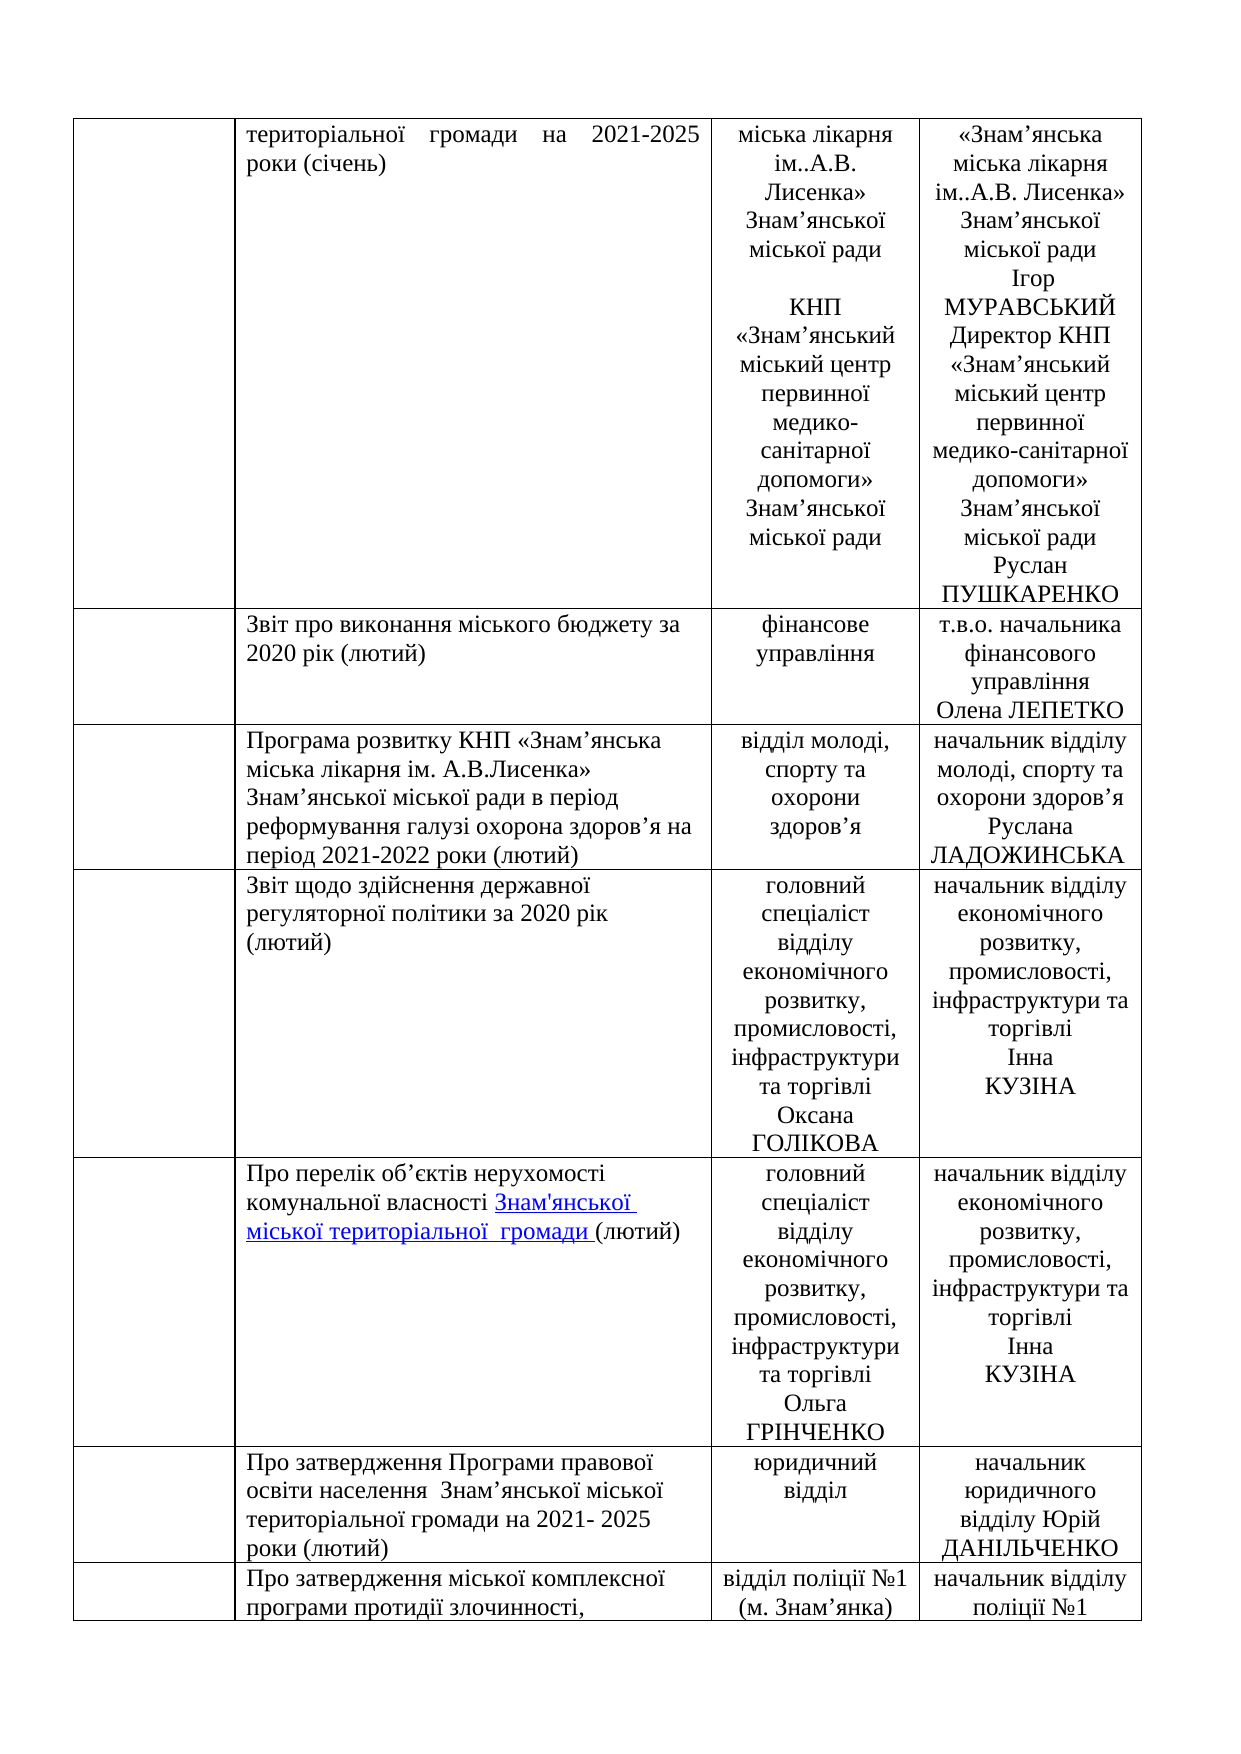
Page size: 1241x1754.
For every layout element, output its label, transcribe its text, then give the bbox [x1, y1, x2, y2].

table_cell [920, 119, 1141, 608]
table_cell Про затвердження Програми правової освіти населення Знам’янської міської територіальної громади на 2021- 2025 роки (лютий) [236, 1447, 711, 1562]
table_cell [236, 1563, 711, 1620]
table_cell фінансове управління [712, 609, 919, 724]
table_cell [74, 725, 234, 869]
table_cell начальник відділу економічного розвитку, промисловості, інфраструктури та торгівлі Інна КУЗІНА [920, 870, 1141, 1157]
table_cell відділ молоді, спорту та охорони здоров’я [712, 725, 919, 869]
table_cell начальник відділу економічного розвитку, промисловості, інфраструктури та торгівлі Інна КУЗІНА [920, 1158, 1141, 1446]
table_cell [74, 609, 234, 724]
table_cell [712, 119, 919, 608]
table_cell [74, 1563, 234, 1620]
table_cell Про перелік об’єктів нерухомості комунальної власності Знам'янської міської територіальної громади (лютий) [236, 1158, 711, 1446]
table_cell головний спеціаліст відділу економічного розвитку, промисловості, інфраструктури та торгівлі Оксана ГОЛІКОВА [712, 870, 919, 1157]
table_cell т.в.о. начальника фінансового управління Олена ЛЕПЕТКО [920, 609, 1141, 724]
table_cell головний спеціаліст відділу економічного розвитку, промисловості, інфраструктури та торгівлі Ольга ГРІНЧЕНКО [712, 1158, 919, 1446]
table_cell начальник юридичного відділу Юрій ДАНІЛЬЧЕНКО [920, 1447, 1141, 1562]
table_cell [74, 870, 234, 1157]
table_cell начальник відділу молоді, спорту та охорони здоров’я Руслана ЛАДОЖИНСЬКА [920, 725, 1141, 869]
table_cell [236, 119, 711, 608]
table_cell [712, 1563, 919, 1620]
table_cell Звіт щодо здійснення державної регуляторної політики за 2020 рік (лютий) [236, 870, 711, 1157]
table_cell [74, 1158, 234, 1446]
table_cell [920, 1563, 1141, 1620]
table_cell юридичний відділ [712, 1447, 919, 1562]
table_cell Звіт про виконання міського бюджету за 2020 рік (лютий) [236, 609, 711, 724]
table_cell [74, 1447, 234, 1562]
table_cell Програма розвитку КНП «Знам’янська міська лікарня ім. А.В.Лисенка» Знам’янської міської ради в період реформування галузі охорона здоров’я на період 2021-2022 роки (лютий) [236, 725, 711, 869]
table_cell [74, 119, 234, 608]
